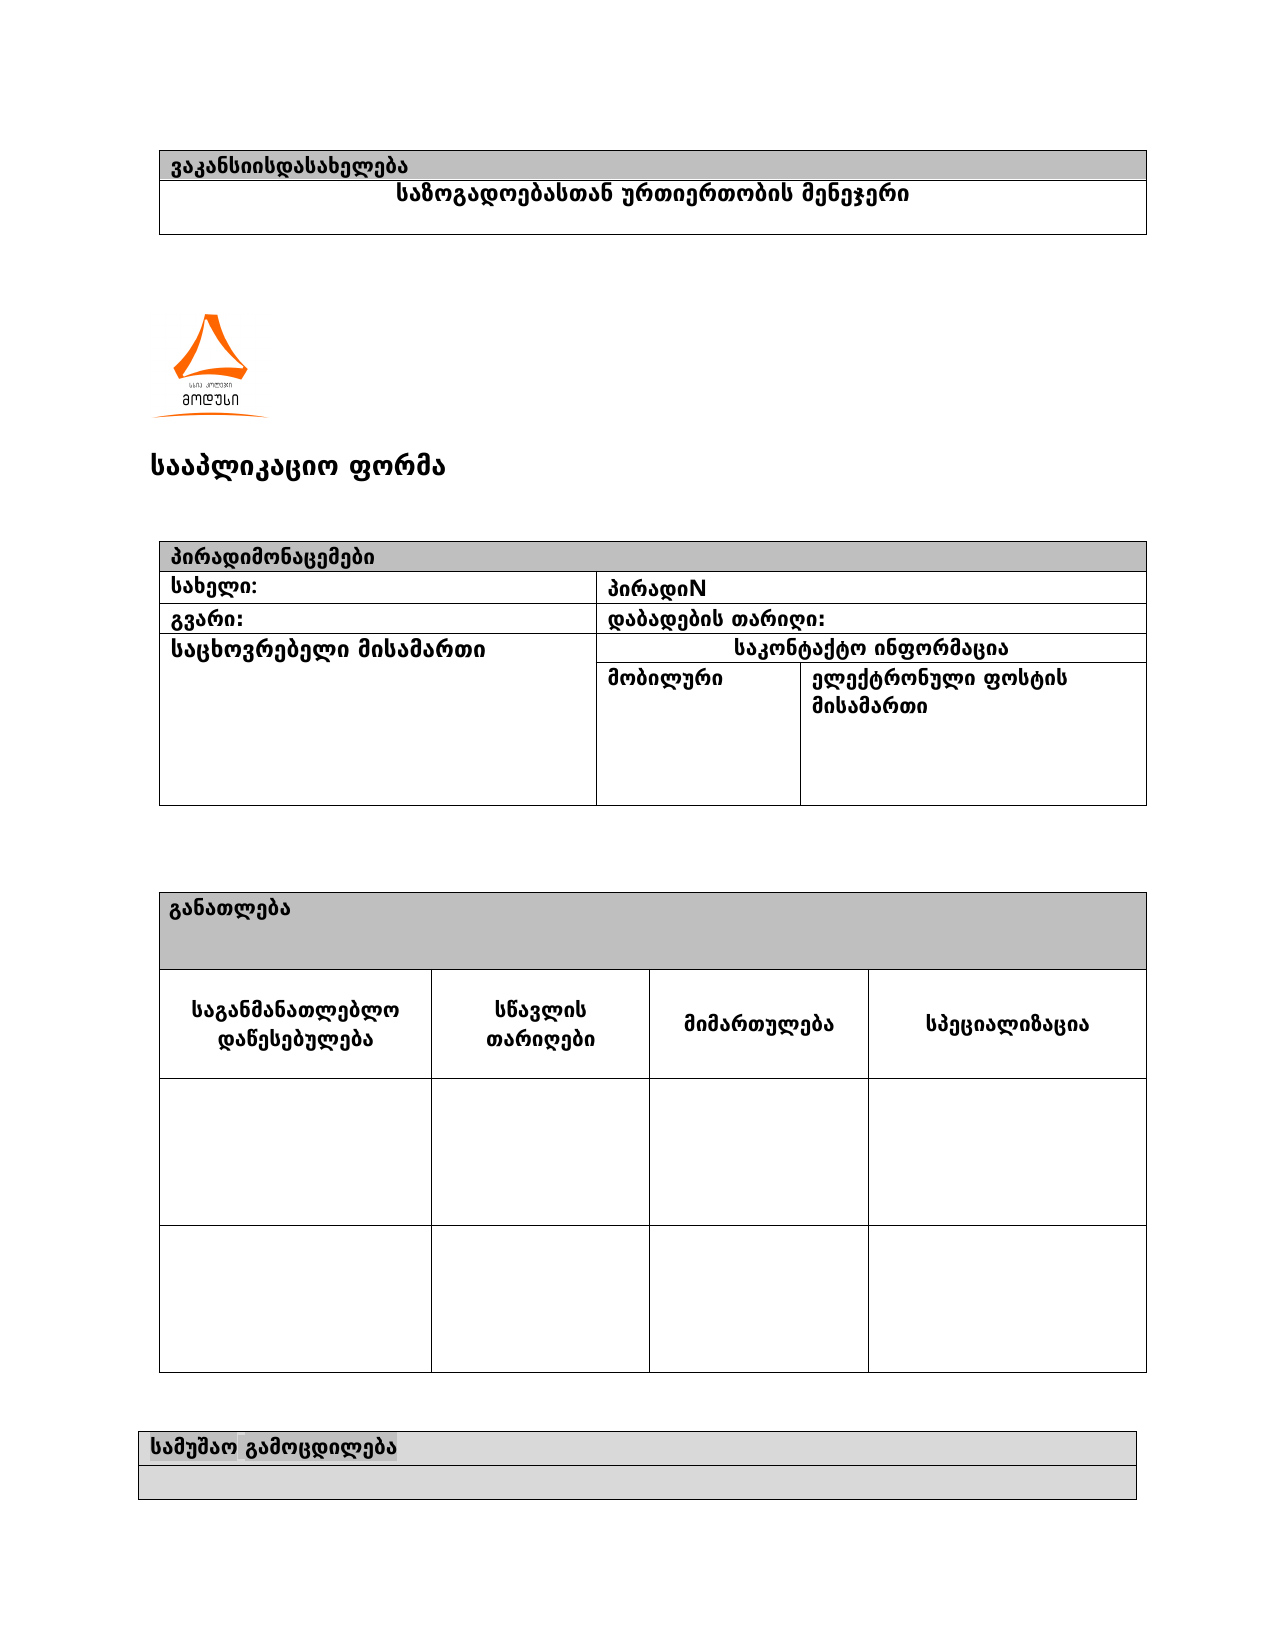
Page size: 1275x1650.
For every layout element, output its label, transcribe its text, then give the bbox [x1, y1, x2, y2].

table_header სამუშაო გამოცდილება [139, 1432, 1136, 1465]
table_cell გვარი: [160, 604, 596, 632]
table_cell ელექტრონული ფოსტის მისამართი [801, 663, 1146, 805]
table_cell [160, 1226, 431, 1372]
table_cell სპეციალიზაცია [869, 970, 1146, 1077]
table_cell [139, 1466, 1136, 1499]
table_cell საკონტაქტო ინფორმაცია [597, 634, 1146, 662]
table_header ვაკანსიისდასახელება [160, 151, 1146, 179]
text სააპლიკაციო ფორმა [150, 447, 1125, 484]
table_cell [432, 1079, 649, 1224]
table_cell [650, 1079, 868, 1224]
table_cell სახელი: [160, 572, 596, 603]
table_cell [869, 1226, 1146, 1372]
table_cell მობილური [597, 663, 800, 805]
table_cell მიმართულება [650, 970, 868, 1077]
table_cell სწავლის თარიღები [432, 970, 649, 1077]
table_cell [869, 1079, 1146, 1224]
table_header პირადიმონაცემები [160, 542, 1146, 571]
picture [150, 314, 271, 418]
table_cell [650, 1226, 868, 1372]
table_cell [432, 1226, 649, 1372]
table_cell საცხოვრებელი მისამართი [160, 634, 596, 805]
table_cell საზოგადოებასთან ურთიერთობის მენეჯერი [160, 181, 1146, 234]
table_header განათლება [160, 893, 1146, 969]
table_cell დაბადების თარიღი: [597, 604, 1146, 632]
table_cell [160, 1079, 431, 1224]
table_cell პირადიN [597, 572, 1146, 603]
table_cell საგანმანათლებლო დაწესებულება [160, 970, 431, 1077]
